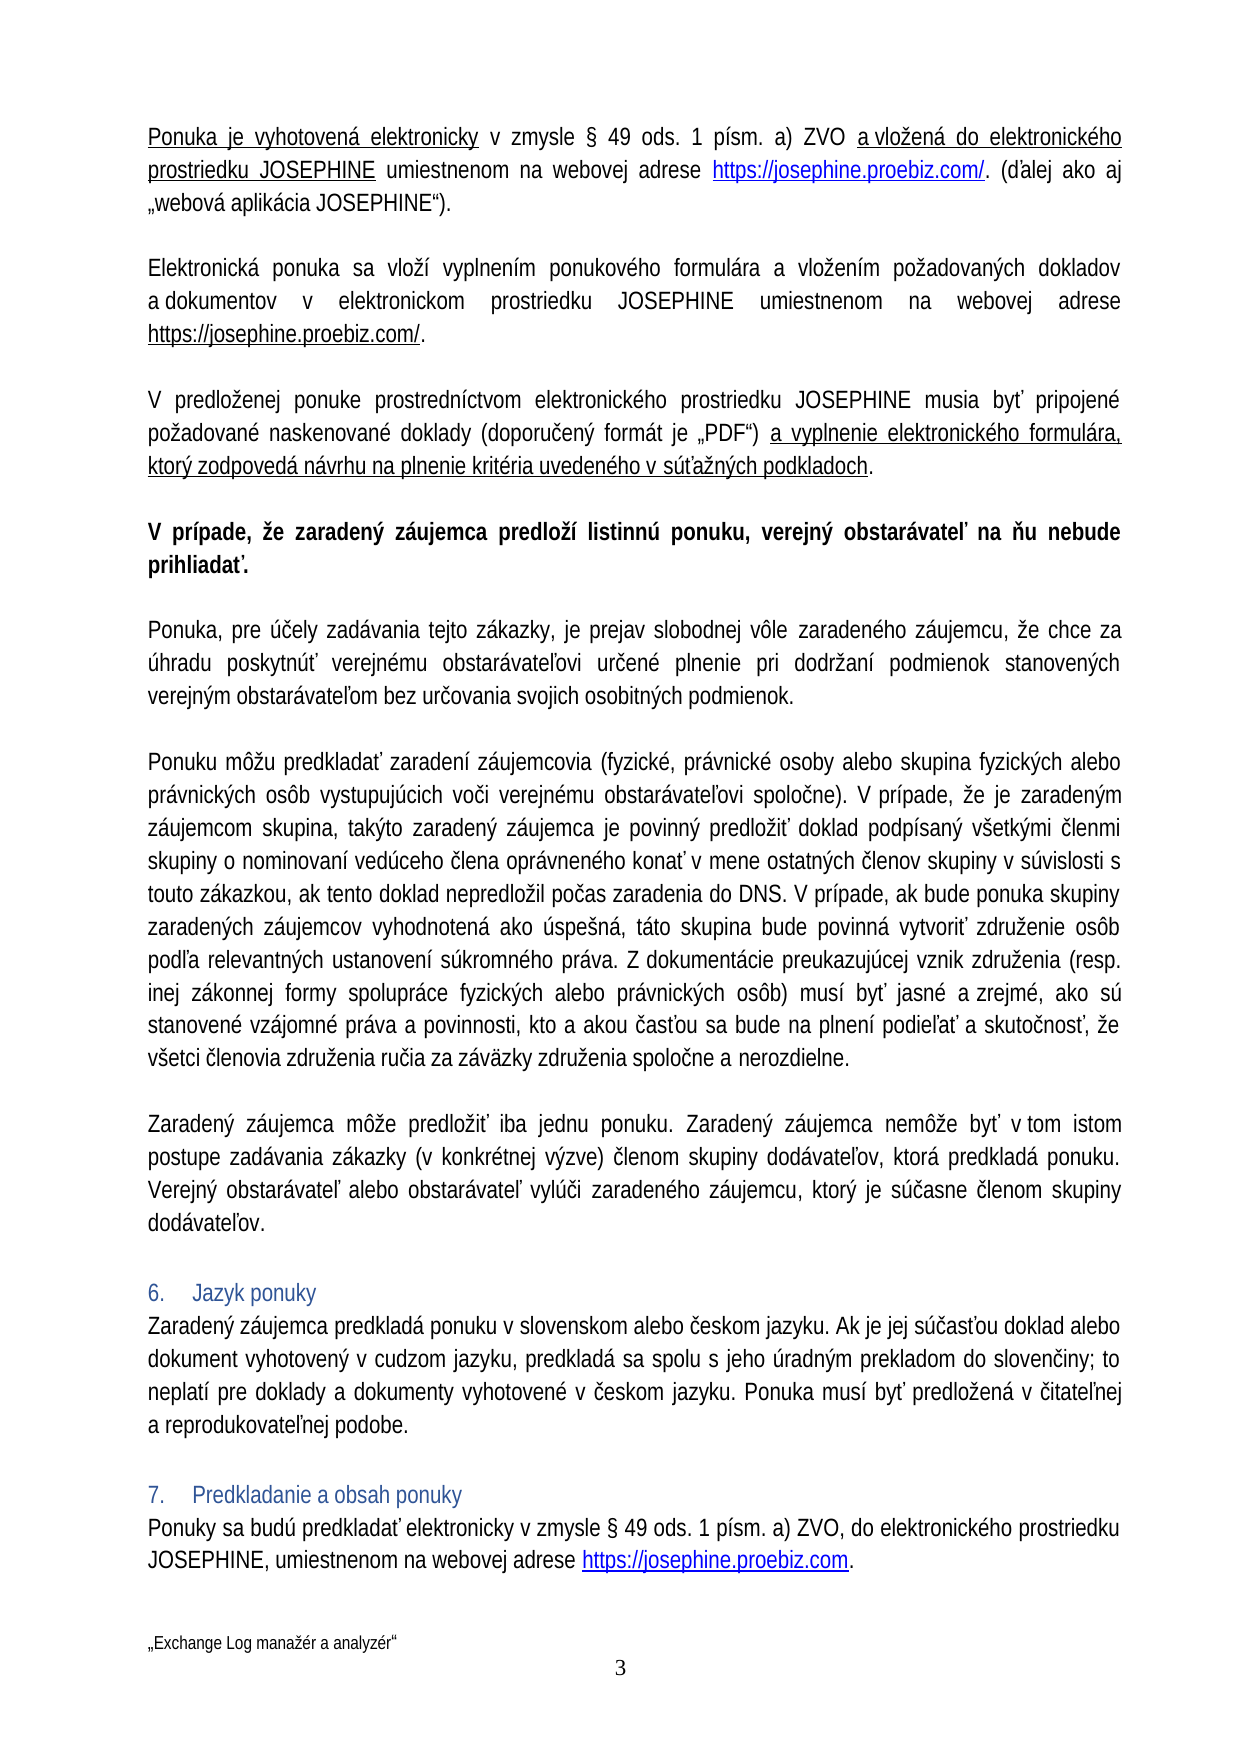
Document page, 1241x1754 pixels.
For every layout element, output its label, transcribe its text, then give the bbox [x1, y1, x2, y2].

text Ponuka, pre účely zadávania tejto zákazky, je prejav slobodnej vôle zaradeného záujemcu, že chce za úhradu poskytnúť verejnému obstarávateľovi určené plnenie pri dodržaní podmienok stanovených verejným obstarávateľom bez určovania svojich osobitných podmienok. [148, 616, 1122, 710]
text Elektronická ponuka sa vloží vyplnením ponukového formulára a vložením požadovaných dokladov a dokumentov v elektronickom prostriedku JOSEPHINE umiestnenom na webovej adrese https://josephine.proebiz.com/. [148, 253, 1122, 348]
text V predloženej ponuke prostredníctvom elektronického prostriedku JOSEPHINE musia byť pripojené požadované naskenované doklady (doporučený formát je „PDF“) a vyplnenie elektronického formulára, ktorý zodpovedá návrhu na plnenie kritéria uvedeného v súťažných podkladoch. [148, 385, 1122, 479]
subtitle Predkladanie a obsah ponuky [148, 1480, 1122, 1508]
subtitle Jazyk ponuky [148, 1278, 1122, 1307]
text Ponuka je vyhotovená elektronicky v zmysle § 49 ods. 1 písm. a) ZVO a vložená do elektronického prostriedku JOSEPHINE umiestnenom na webovej adrese https://josephine.proebiz.com/. (ďalej ako aj „webová aplikácia JOSEPHINE“). [148, 122, 1122, 216]
text Zaradený záujemca môže predložiť iba jednu ponuku. Zaradený záujemca nemôže byť v tom istom postupe zadávania zákazky (v konkrétnej výzve) členom skupiny dodávateľov, ktorá predkladá ponuku. Verejný obstarávateľ alebo obstarávateľ vylúči zaradeného záujemcu, ktorý je súčasne členom skupiny dodávateľov. [148, 1109, 1122, 1237]
text Ponuky sa budú predkladať elektronicky v zmysle § 49 ods. 1 písm. a) ZVO, do elektronického prostriedku JOSEPHINE, umiestnenom na webovej adrese https://josephine.proebiz.com. [148, 1513, 1122, 1574]
text Zaradený záujemca predkladá ponuku v slovenskom alebo českom jazyku. Ak je jej súčasťou doklad alebo dokument vyhotovený v cudzom jazyku, predkladá sa spolu s jeho úradným prekladom do slovenčiny; to neplatí pre doklady a dokumenty vyhotovené v českom jazyku. Ponuka musí byť predložená v čitateľnej a reprodukovateľnej podobe. [148, 1311, 1122, 1438]
text V prípade, že zaradený záujemca predloží listinnú ponuku, verejný obstarávateľ na ňu nebude prihliadať. [148, 517, 1122, 578]
text Ponuku môžu predkladať zaradení záujemcovia (fyzické, právnické osoby alebo skupina fyzických alebo právnických osôb vystupujúcich voči verejnému obstarávateľovi spoločne). V prípade, že je zaradeným záujemcom skupina, takýto zaradený záujemca je povinný predložiť doklad podpísaný všetkými členmi skupiny o nominovaní vedúceho člena oprávneného konať v mene ostatných členov skupiny v súvislosti s touto zákazkou, ak tento doklad nepredložil počas zaradenia do DNS. V prípade, ak bude ponuka skupiny zaradených záujemcov vyhodnotená ako úspešná, táto skupina bude povinná vytvoriť združenie osôb podľa relevantných ustanovení súkromného práva. Z dokumentácie preukazujúcej vznik združenia (resp. inej zákonnej formy spolupráce fyzických alebo právnických osôb) musí byť jasné a zrejmé, ako sú stanovené vzájomné práva a povinnosti, kto a akou časťou sa bude na plnení podieľať a skutočnosť, že všetci členovia združenia ručia za záväzky združenia spoločne a nerozdielne. [148, 747, 1122, 1072]
